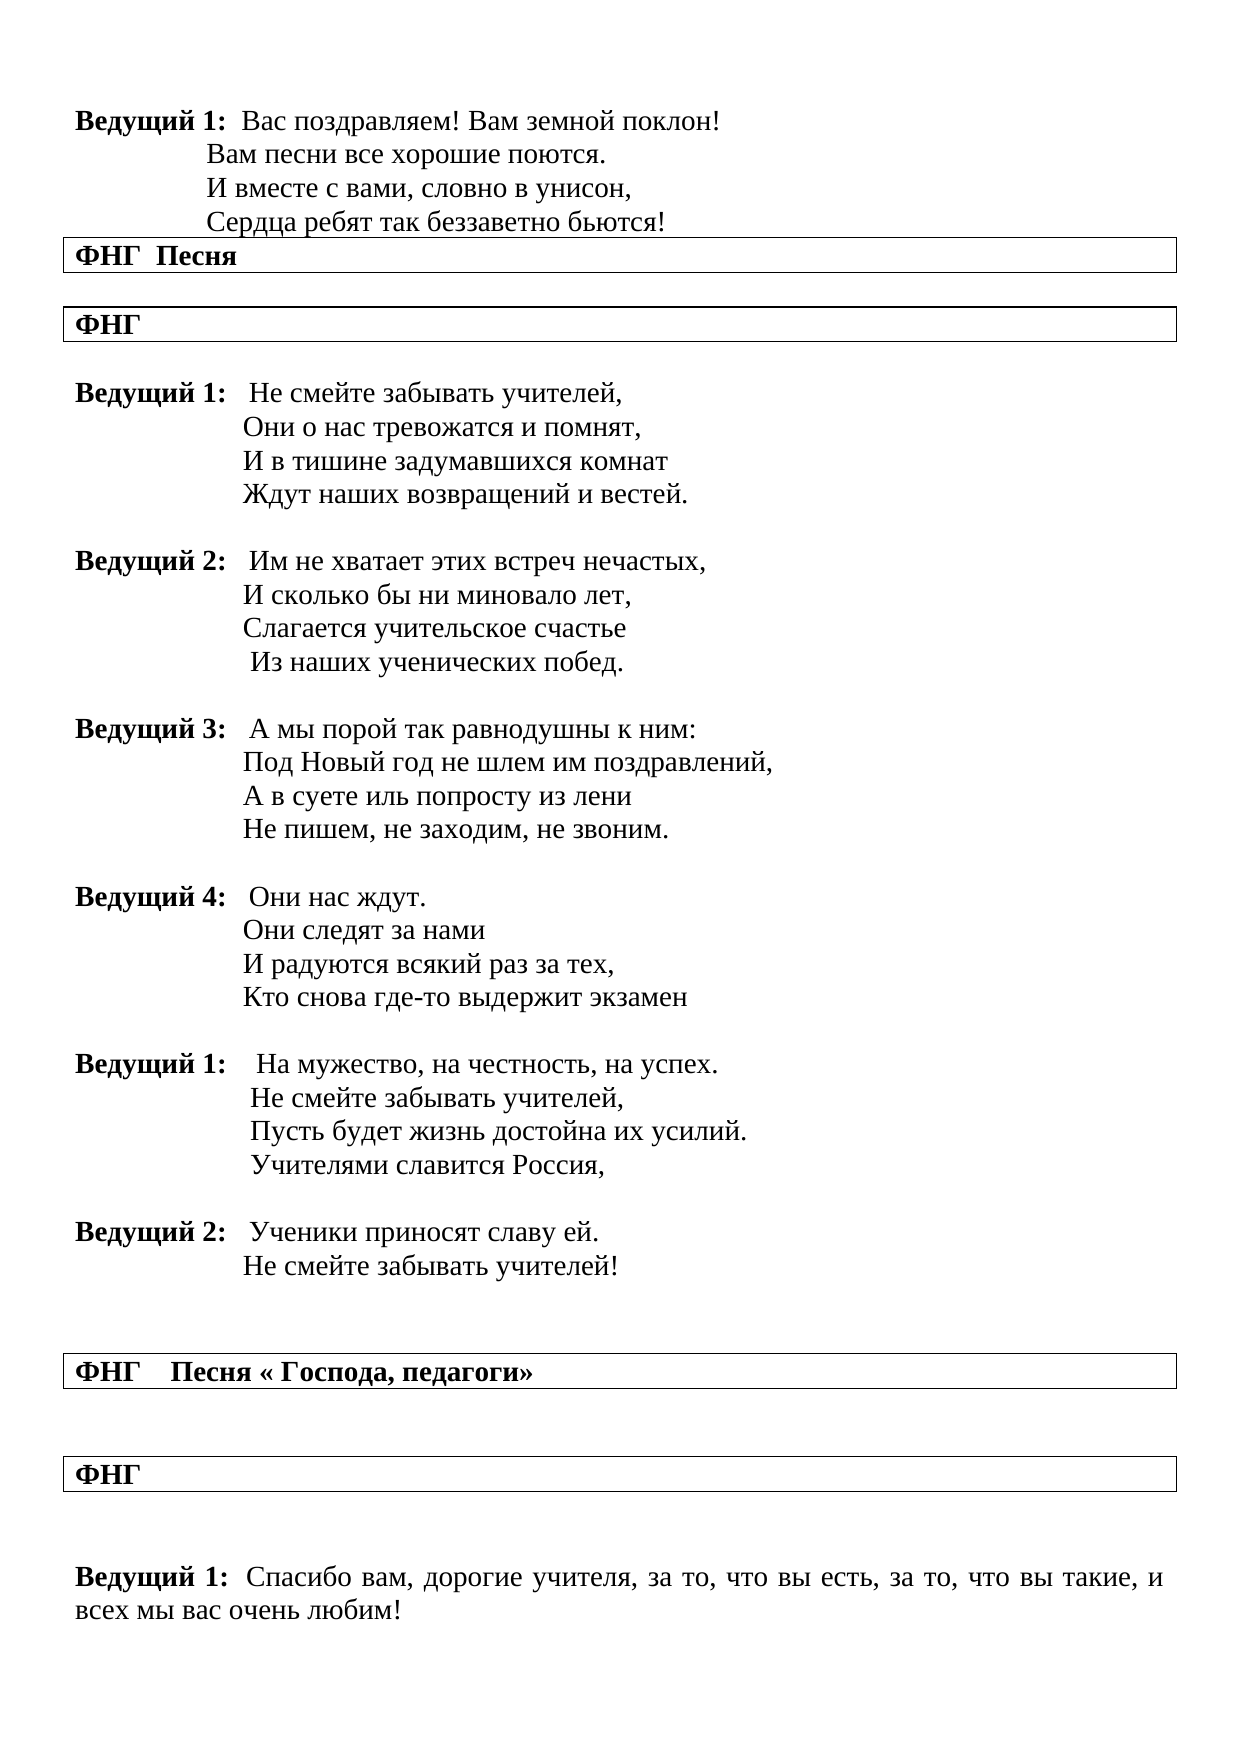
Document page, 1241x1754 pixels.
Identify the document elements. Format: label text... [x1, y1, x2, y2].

table_header ФНГ [64, 1457, 1176, 1491]
text Сердца ребят так беззаветно бьются! [75, 204, 1165, 237]
text Они о нас тревожатся и помнят, [75, 409, 1165, 443]
text Из наших ученических побед. [75, 644, 1165, 677]
table_header ФНГ Песня [64, 238, 1176, 272]
text Ведущий 1: Не смейте забывать учителей, [75, 376, 1165, 409]
text Они следят за нами [75, 912, 1165, 946]
text Ведущий 1: На мужество, на честность, на успех. [75, 1046, 1165, 1080]
text Не смейте забывать учителей, [75, 1080, 1165, 1113]
text Вам песни все хорошие поются. [75, 137, 1165, 170]
text Ведущий 3: А мы порой так равнодушны к ним: [75, 711, 1165, 744]
text Кто снова где-то выдержит экзамен [75, 979, 1165, 1013]
text А в суете иль попросту из лени [75, 778, 1165, 812]
text И радуются всякий раз за тех, [75, 946, 1165, 979]
text Под Новый год не шлем им поздравлений, [75, 744, 1165, 778]
text И в тишине задумавшихся комнат [75, 443, 1165, 476]
text Ведущий 2: Ученики приносят славу ей. [75, 1214, 1165, 1248]
text Ждут наших возвращений и вестей. [75, 476, 1165, 510]
text Ведущий 4: Они нас ждут. [75, 879, 1165, 912]
text Ведущий 1: Спасибо вам, дорогие учителя, за то, что вы есть, за то, что вы такие, и всех мы вас очень любим! [75, 1559, 1165, 1626]
text Учителями славится Россия, [75, 1147, 1165, 1181]
text И вместе с вами, словно в унисон, [75, 170, 1165, 204]
text Не пишем, не заходим, не звоним. [75, 812, 1165, 845]
text Слагается учительское счастье [75, 610, 1165, 644]
text Не смейте забывать учителей! [75, 1248, 1165, 1281]
text Ведущий 1: Вас поздравляем! Вам земной поклон! [75, 103, 1165, 137]
text И сколько бы ни миновало лет, [75, 577, 1165, 610]
table_header ФНГ [64, 308, 1176, 341]
text Пусть будет жизнь достойна их усилий. [75, 1113, 1165, 1147]
text Ведущий 2: Им не хватает этих встреч нечастых, [75, 543, 1165, 577]
table_header ФНГ Песня « Господа, педагоги» [64, 1354, 1176, 1388]
